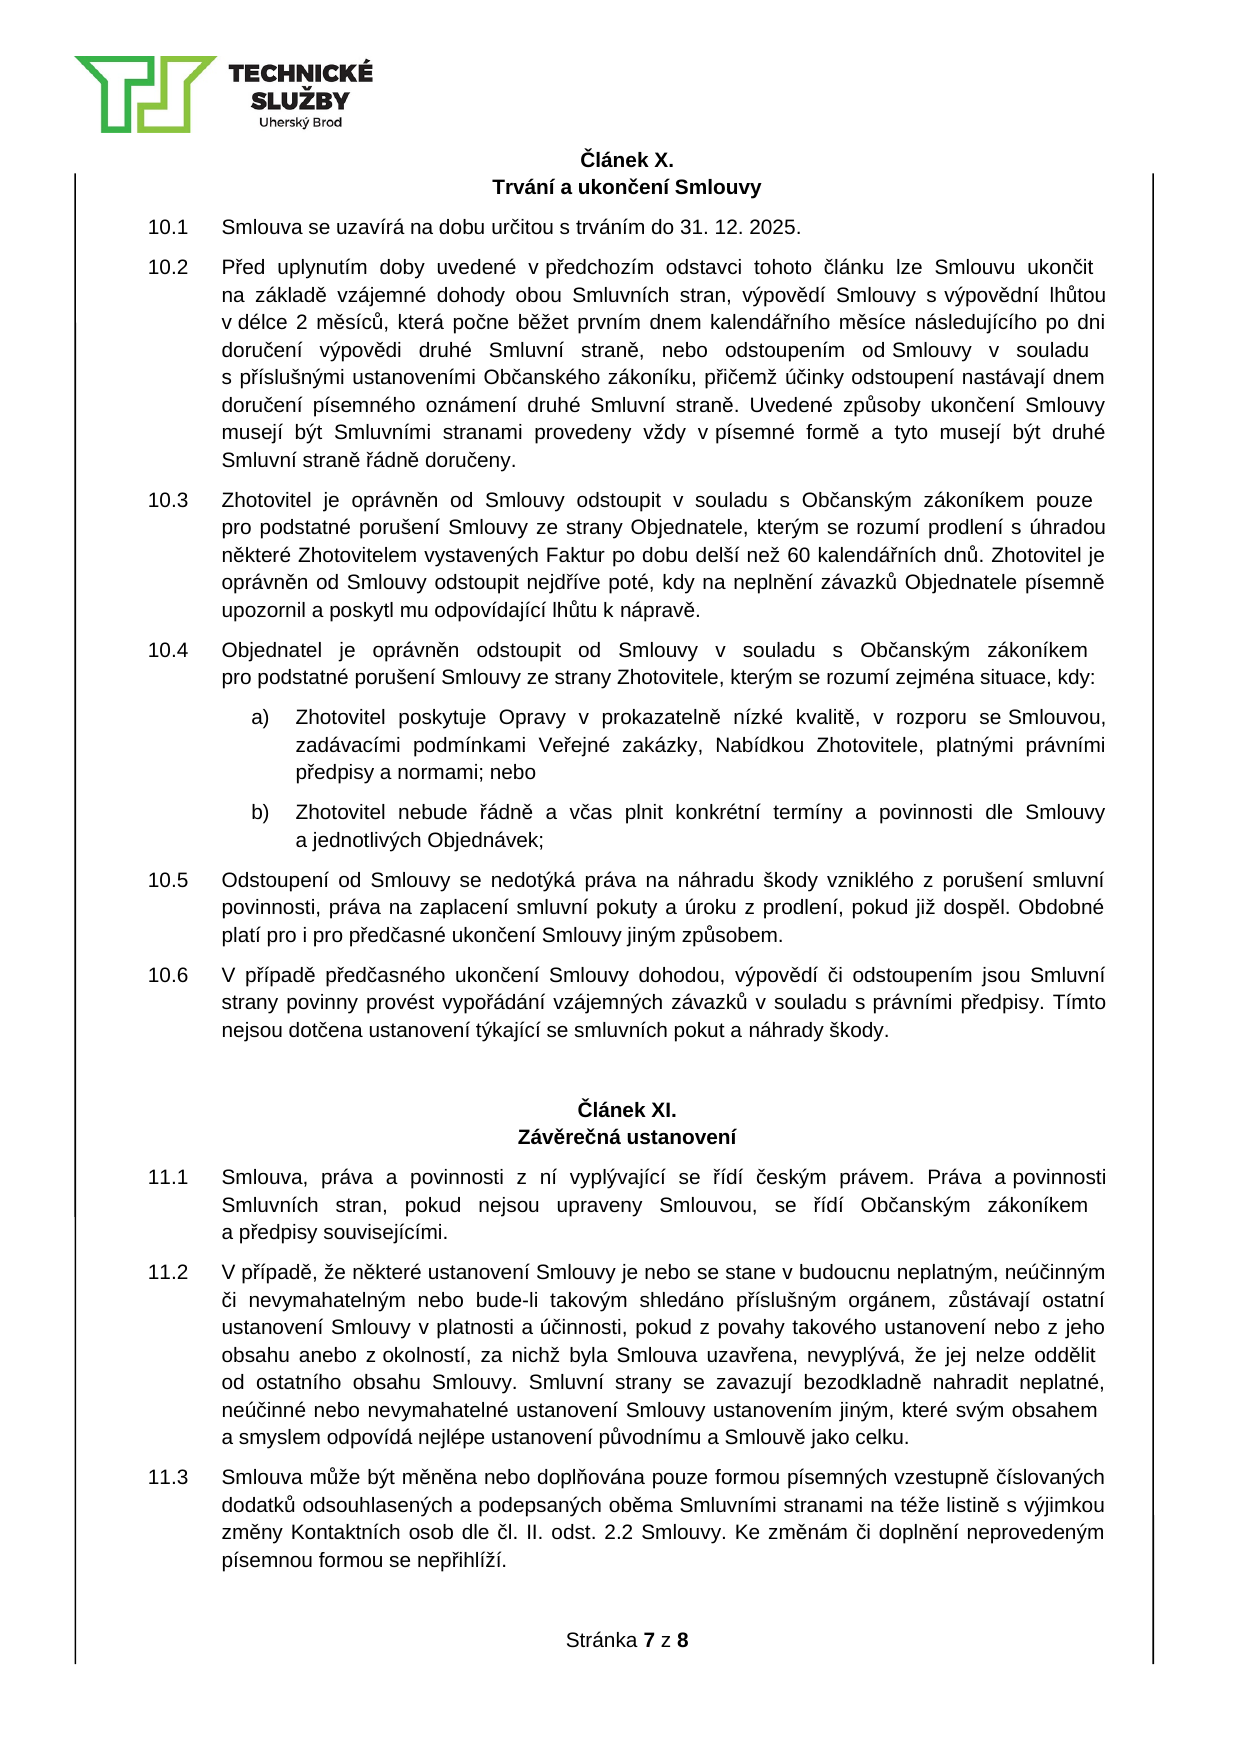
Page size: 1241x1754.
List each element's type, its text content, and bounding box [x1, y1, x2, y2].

list V případě předčasného ukončení Smlouvy dohodou, výpovědí či odstoupením jsou Smluvní strany povinny provést vypořádání vzájemných závazků v souladu s právními předpisy. Tímto nejsou dotčena ustanovení týkající se smluvních pokut a náhrady škody. [148, 963, 1106, 1042]
list Zhotovitel nebude řádně a včas plnit konkrétní termíny a povinnosti dle Smlouvy a jednotlivých Objednávek; [251, 800, 1106, 852]
text Závěrečná ustanovení [148, 1125, 1106, 1149]
list Objednatel je oprávněn odstoupit od Smlouvy v souladu s Občanským zákoníkem pro podstatné porušení Smlouvy ze strany Zhotovitele, kterým se rozumí zejména situace, kdy: [148, 638, 1106, 689]
list V případě, že některé ustanovení Smlouvy je nebo se stane v budoucnu neplatným, neúčinným či nevymahatelným nebo bude-li takovým shledáno příslušným orgánem, zůstávají ostatní ustanovení Smlouvy v platnosti a účinnosti, pokud z povahy takového ustanovení nebo z jeho obsahu anebo z okolností, za nichž byla Smlouva uzavřena, nevyplývá, že jej nelze oddělit od ostatního obsahu Smlouvy. Smluvní strany se zavazují bezodkladně nahradit neplatné, neúčinné nebo nevymahatelné ustanovení Smlouvy ustanovením jiným, které svým obsahem a smyslem odpovídá nejlépe ustanovení původnímu a Smlouvě jako celku. [148, 1260, 1106, 1449]
list Smlouva se uzavírá na dobu určitou s trváním do 31. 12. 2025. [148, 215, 1106, 239]
list Smlouva může být měněna nebo doplňována pouze formou písemných vzestupně číslovaných dodatků odsouhlasených a podepsaných oběma Smluvními stranami na téže listině s výjimkou změny Kontaktních osob dle čl. II. odst. 2.2 Smlouvy. Ke změnám či doplnění neprovedeným písemnou formou se nepřihlíží. [148, 1465, 1106, 1572]
list Zhotovitel je oprávněn od Smlouvy odstoupit v souladu s Občanským zákoníkem pouze pro podstatné porušení Smlouvy ze strany Objednatele, kterým se rozumí prodlení s úhradou některé Zhotovitelem vystavených Faktur po dobu delší než 60 kalendářních dnů. Zhotovitel je oprávněn od Smlouvy odstoupit nejdříve poté, kdy na neplnění závazků Objednatele písemně upozornil a poskytl mu odpovídající lhůtu k nápravě. [148, 488, 1106, 622]
list Smlouva, práva a povinnosti z ní vyplývající se řídí českým právem. Práva a povinnosti Smluvních stran, pokud nejsou upraveny Smlouvou, se řídí Občanským zákoníkem a předpisy souvisejícími. [148, 1165, 1106, 1244]
picture [73, 56, 373, 133]
text Článek XI. [148, 1098, 1106, 1122]
list Zhotovitel poskytuje Opravy v prokazatelně nízké kvalitě, v rozporu se Smlouvou, zadávacími podmínkami Veřejné zakázky, Nabídkou Zhotovitele, platnými právními předpisy a normami; nebo [251, 705, 1106, 784]
list Odstoupení od Smlouvy se nedotýká práva na náhradu škody vzniklého z porušení smluvní povinnosti, práva na zaplacení smluvní pokuty a úroku z prodlení, pokud již dospěl. Obdobné platí pro i pro předčasné ukončení Smlouvy jiným způsobem. [148, 868, 1106, 947]
text Článek X. [148, 148, 1106, 172]
list Před uplynutím doby uvedené v předchozím odstavci tohoto článku lze Smlouvu ukončit na základě vzájemné dohody obou Smluvních stran, výpovědí Smlouvy s výpovědní lhůtou v délce 2 měsíců, která počne běžet prvním dnem kalendářního měsíce následujícího po dni doručení výpovědi druhé Smluvní straně, nebo odstoupením od Smlouvy v souladu s příslušnými ustanoveními Občanského zákoníku, přičemž účinky odstoupení nastávají dnem doručení písemného oznámení druhé Smluvní straně. Uvedené způsoby ukončení Smlouvy musejí být Smluvními stranami provedeny vždy v písemné formě a tyto musejí být druhé Smluvní straně řádně doručeny. [148, 255, 1106, 472]
text Trvání a ukončení Smlouvy [148, 175, 1106, 199]
